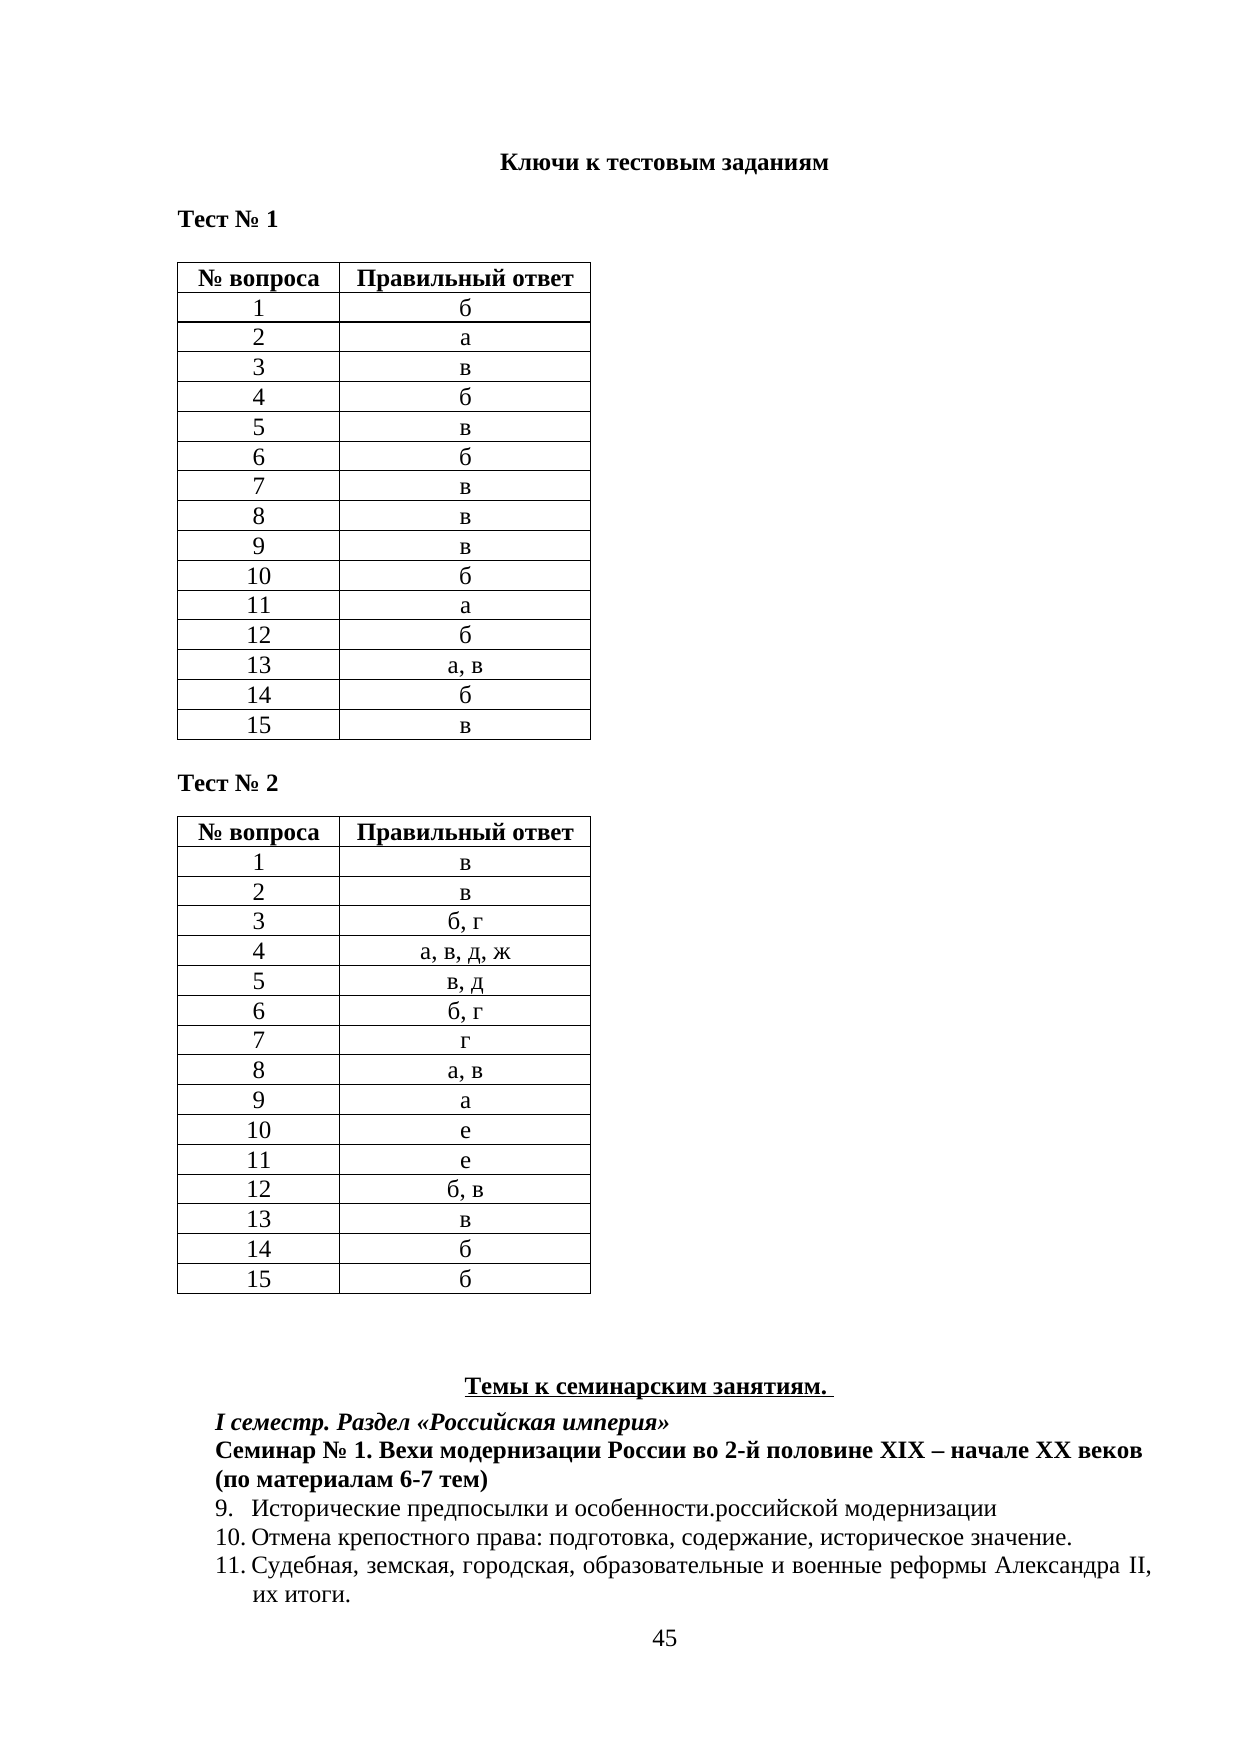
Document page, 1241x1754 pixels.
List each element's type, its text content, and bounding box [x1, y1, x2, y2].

text Семинар № 1. Вехи модернизации России во 2-й половине XIX – начале ХХ веков [215, 1436, 1152, 1464]
table_cell 3 [178, 352, 339, 381]
table_cell 4 [178, 382, 339, 411]
list Отмена крепостного права: подготовка, содержание, историческое значение. [215, 1522, 1152, 1551]
table_cell 9 [178, 1085, 339, 1114]
table_cell б, г [340, 906, 590, 935]
text Тест № 2 [177, 768, 1152, 797]
table_cell а [340, 1085, 590, 1114]
table_cell б [340, 442, 590, 470]
table_cell 4 [178, 936, 339, 965]
list Исторические предпосылки и особенности.российской модернизации [215, 1493, 1152, 1522]
table_cell 8 [178, 501, 339, 530]
table_cell а, в [340, 650, 590, 679]
table_cell 1 [178, 847, 339, 876]
table_cell б, в [340, 1175, 590, 1203]
table_cell в [340, 412, 590, 441]
table_cell г [340, 1026, 590, 1054]
table_cell 15 [178, 1264, 339, 1293]
table_cell 6 [178, 996, 339, 1024]
list Судебная, земская, городская, образовательные и военные реформы Александра II, их итоги. [215, 1551, 1152, 1608]
table_cell 7 [178, 471, 339, 500]
text Ключи к тестовым заданиям [177, 147, 1152, 176]
table_cell 11 [178, 591, 339, 619]
table_cell а, в [340, 1055, 590, 1084]
table_cell е [340, 1145, 590, 1173]
table_cell б [340, 561, 590, 589]
table_header Правильный ответ [340, 817, 590, 846]
table_cell в [340, 710, 590, 738]
table_cell 10 [178, 1115, 339, 1144]
table_cell в [340, 471, 590, 500]
table_header № вопроса [178, 817, 339, 846]
table_cell 9 [178, 531, 339, 560]
table_cell 13 [178, 1204, 339, 1233]
table_cell в [340, 1204, 590, 1233]
table_cell б [340, 1264, 590, 1293]
table_cell 5 [178, 412, 339, 441]
text I семестр. Раздел «Российская империя» [215, 1407, 1152, 1436]
table_cell е [340, 1115, 590, 1144]
table_cell б [340, 293, 590, 321]
table_cell в [340, 877, 590, 905]
table_cell 7 [178, 1026, 339, 1054]
table_cell 5 [178, 966, 339, 995]
text Тест № 1 [177, 204, 1152, 233]
table_cell 8 [178, 1055, 339, 1084]
table_cell в [340, 352, 590, 381]
table_cell 6 [178, 442, 339, 470]
table_cell 14 [178, 680, 339, 709]
table_cell 10 [178, 561, 339, 589]
table_cell 12 [178, 620, 339, 649]
text Темы к семинарским занятиям. [140, 1370, 1152, 1401]
table_header № вопроса [178, 263, 339, 292]
table_cell 2 [178, 323, 339, 351]
table_cell б [340, 680, 590, 709]
table_cell в [340, 847, 590, 876]
table_header Правильный ответ [340, 263, 590, 292]
text (по материалам 6-7 тем) [215, 1464, 1152, 1493]
table_cell 3 [178, 906, 339, 935]
table_cell б, г [340, 996, 590, 1024]
table_cell а [340, 591, 590, 619]
table_cell в [340, 501, 590, 530]
table_cell 15 [178, 710, 339, 738]
table_cell 12 [178, 1175, 339, 1203]
table_cell 11 [178, 1145, 339, 1173]
table_cell 13 [178, 650, 339, 679]
table_cell а [340, 323, 590, 351]
table_cell б [340, 1234, 590, 1263]
table_cell б [340, 382, 590, 411]
table_cell в, д [340, 966, 590, 995]
table_cell б [340, 620, 590, 649]
table_cell в [340, 531, 590, 560]
table_cell 2 [178, 877, 339, 905]
table_cell 1 [178, 293, 339, 321]
table_cell а, в, д, ж [340, 936, 590, 965]
table_cell 14 [178, 1234, 339, 1263]
